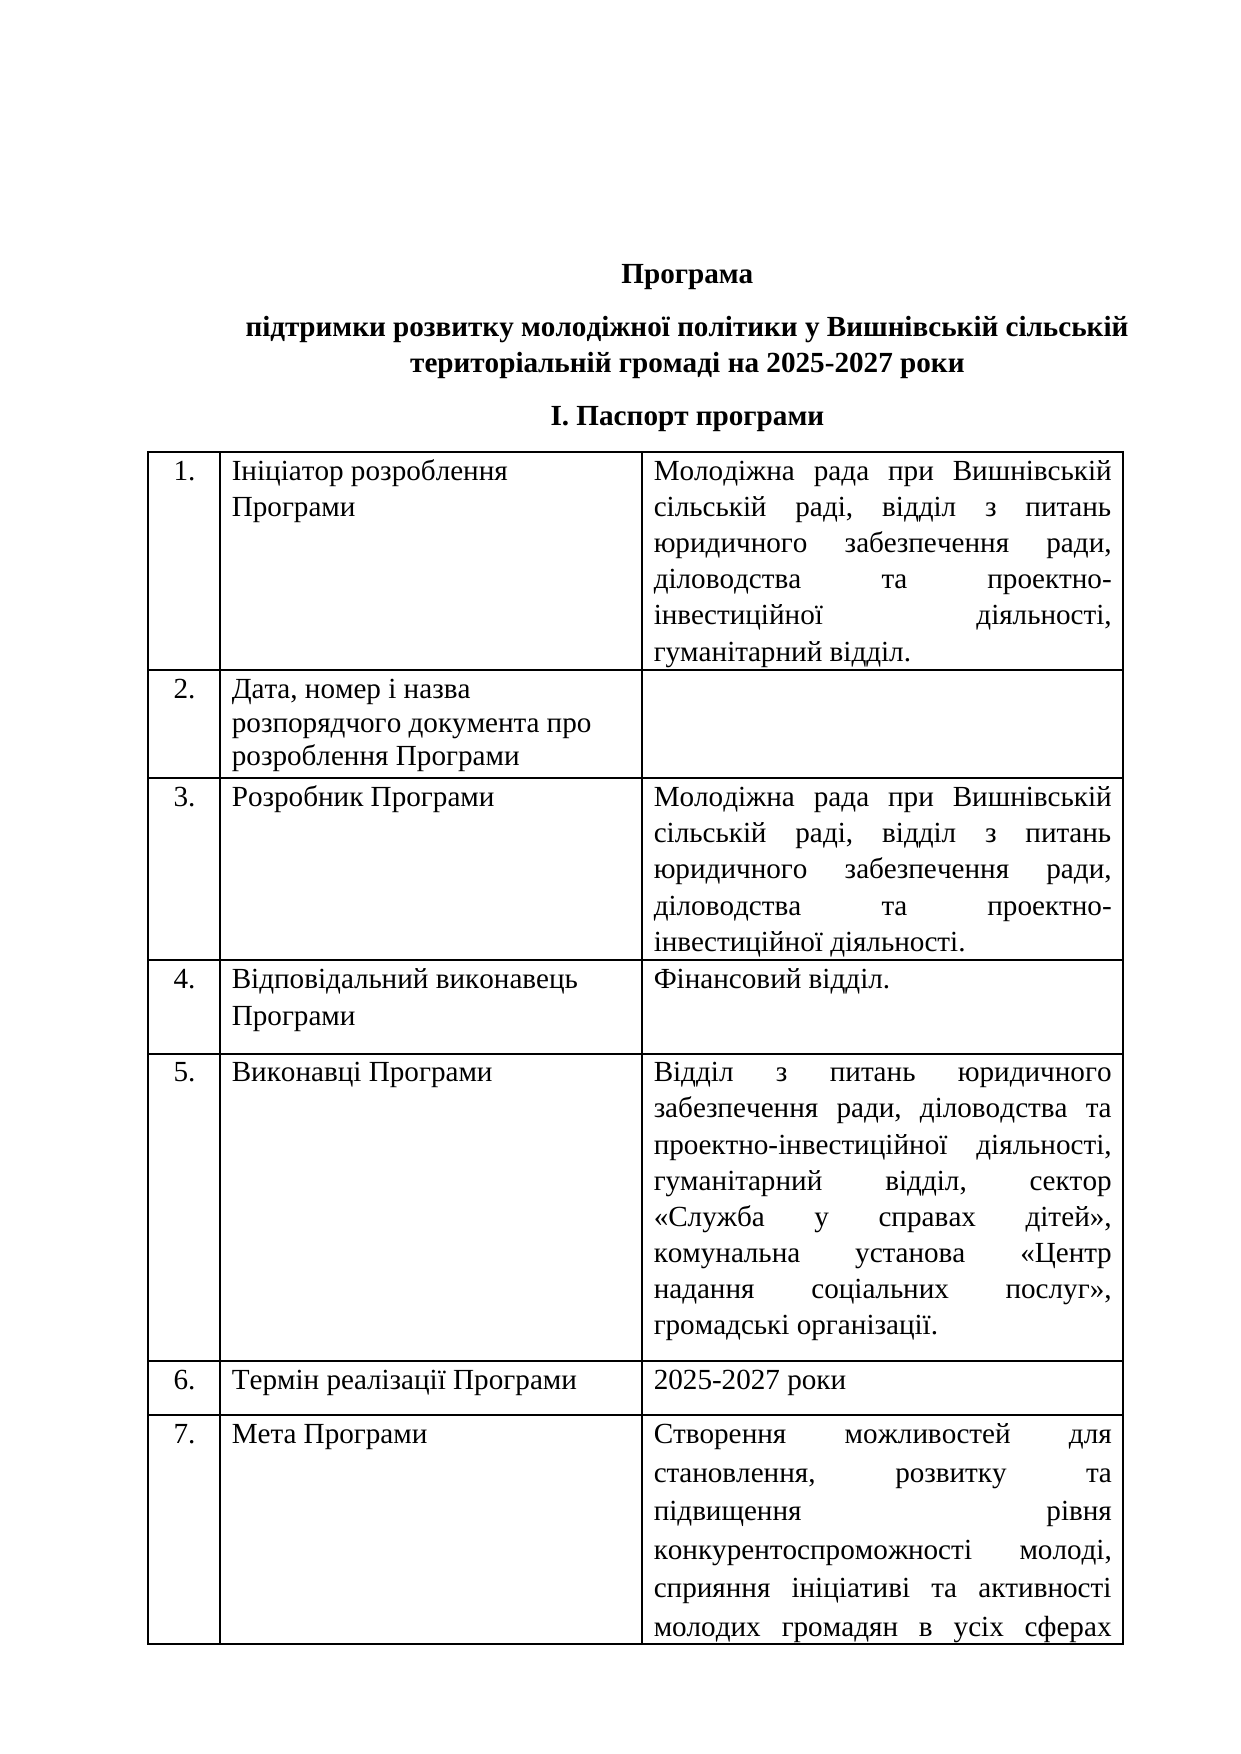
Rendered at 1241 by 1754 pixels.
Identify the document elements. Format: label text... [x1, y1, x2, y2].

table_cell Відповідальний виконавець Програми [221, 961, 641, 1052]
table_cell Розробник Програми [221, 779, 641, 959]
text I. Паспорт програми [223, 398, 1152, 432]
table_cell Фінансовий відділ. [643, 961, 1122, 1052]
table_header Молодіжна рада при Вишнівській сільській раді, відділ з питань юридичного забезпечення ради, діловодства та проектно-інвестиційної діяльності, гуманітарний відділ. [643, 453, 1122, 669]
table_cell [643, 671, 1122, 777]
table_header 1. [149, 453, 219, 669]
table_cell 3. [149, 779, 219, 959]
text Програма [223, 256, 1152, 290]
table_cell Дата, номер і назва розпорядчого документа про розроблення Програми [221, 671, 641, 777]
table_cell 2025-2027 роки [643, 1362, 1122, 1414]
text підтримки розвитку молодіжної політики у Вишнівській сільській територіальній громаді на 2025-2027 роки [223, 309, 1152, 379]
table_cell 4. [149, 961, 219, 1052]
table_header Ініціатор розроблення Програми [221, 453, 641, 669]
table_cell Термін реалізації Програми [221, 1362, 641, 1414]
table_cell Відділ з питань юридичного забезпечення ради, діловодства та проектно-інвестиційної діяльності, гуманітарний відділ, сектор «Служба у справах дітей», комунальна установа «Центр надання соціальних послуг», громадські організації. [643, 1055, 1122, 1360]
table_cell 7. [149, 1416, 219, 1642]
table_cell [643, 1416, 1122, 1642]
table_cell Виконавці Програми [221, 1055, 641, 1360]
table_cell 2. [149, 671, 219, 777]
table_cell Мета Програми [221, 1416, 641, 1642]
table_cell 5. [149, 1055, 219, 1360]
table_cell 6. [149, 1362, 219, 1414]
table_cell Молодіжна рада при Вишнівській сільській раді, відділ з питань юридичного забезпечення ради, діловодства та проектно-інвестиційної діяльності. [643, 779, 1122, 959]
